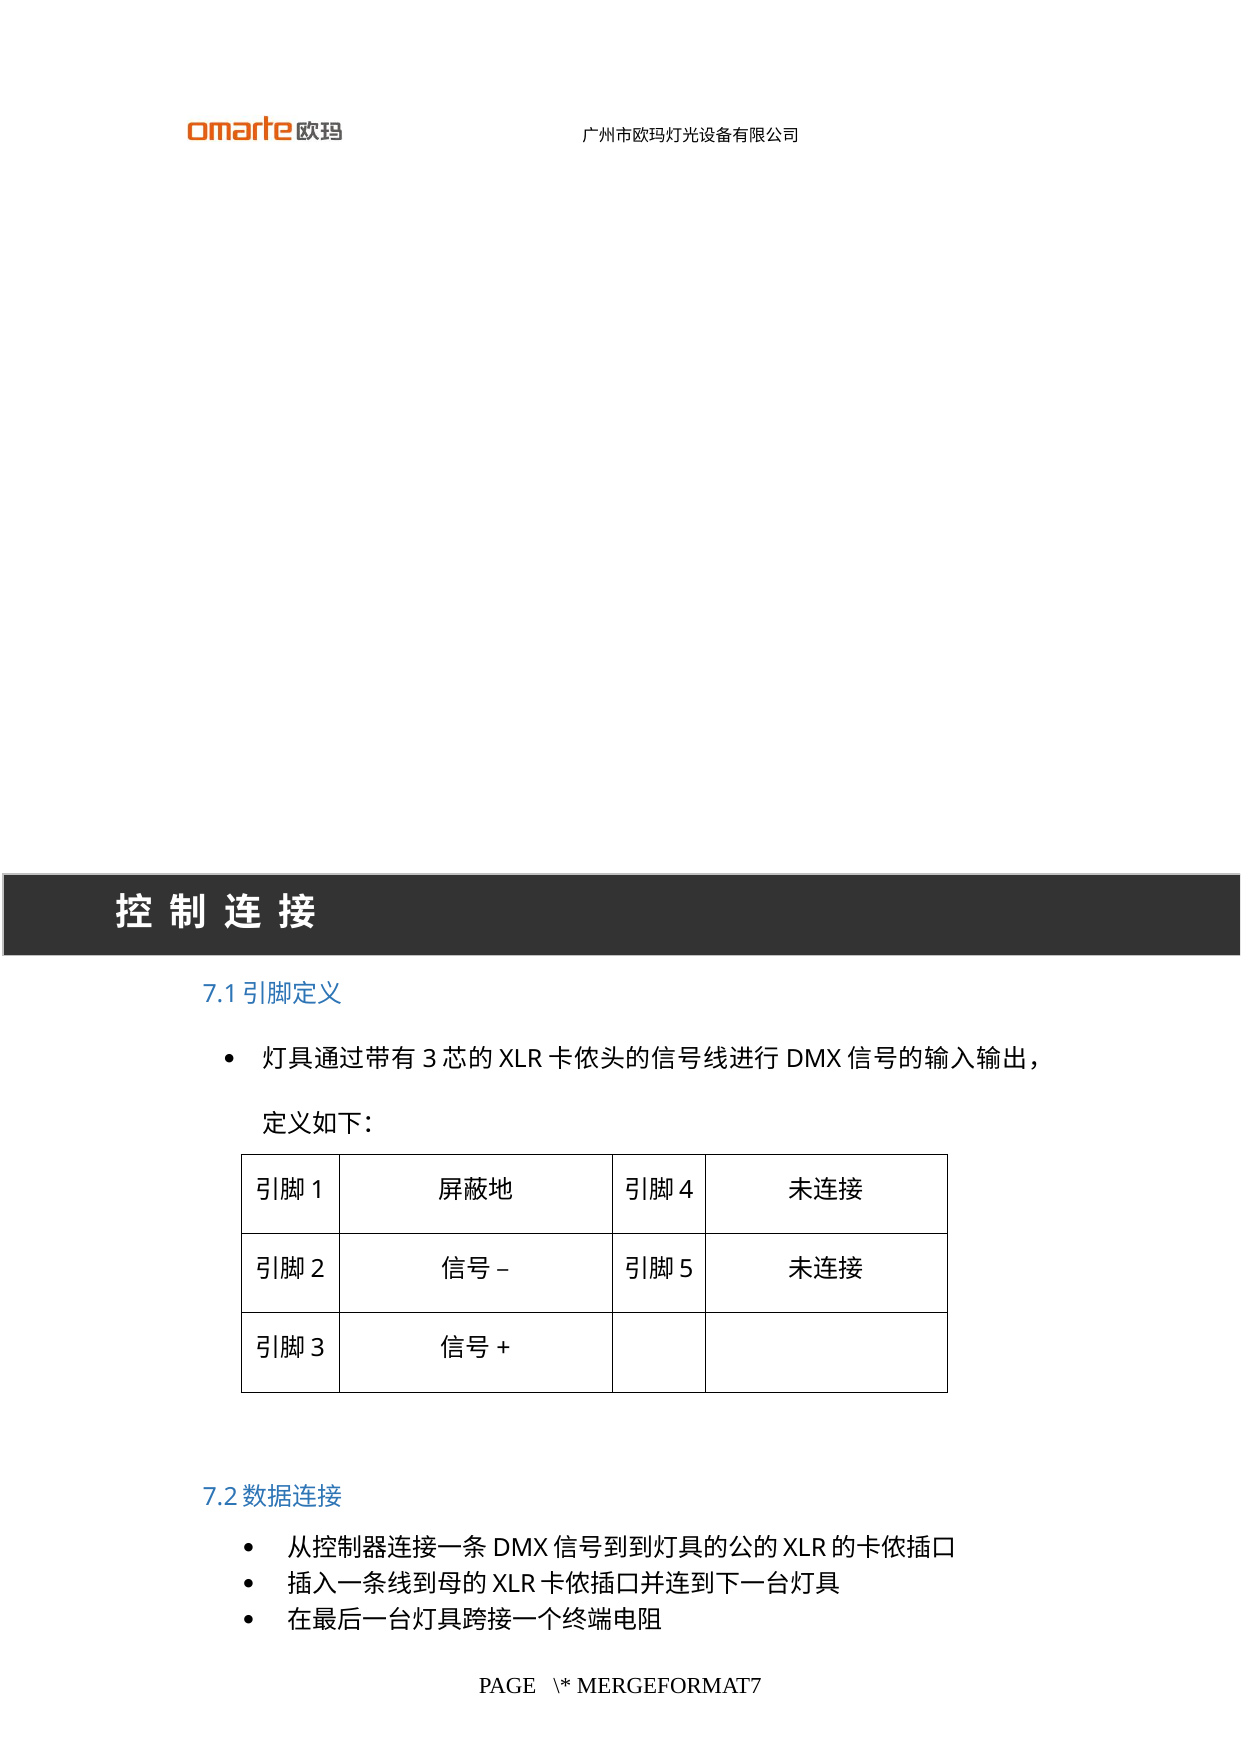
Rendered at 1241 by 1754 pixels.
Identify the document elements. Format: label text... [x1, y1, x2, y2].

table_cell 引脚5 [613, 1234, 705, 1312]
list 灯具通过带有3芯的XLR卡侬头的信号线进行DMX信号的输入输出，定义如下： [225, 1024, 1053, 1154]
table_cell 信号 – [340, 1234, 612, 1312]
subtitle 7.1引脚定义 [202, 959, 1053, 1024]
table_cell [706, 1313, 947, 1392]
table_cell 信号 + [340, 1313, 612, 1392]
table_cell 引脚3 [242, 1313, 339, 1392]
table_cell [613, 1313, 705, 1392]
list 从控制器连接一条DMX信号到到灯具的公的XLR的卡侬插口 [244, 1527, 1053, 1564]
subtitle 7.2数据连接 [202, 1462, 1053, 1527]
table_cell 未连接 [706, 1234, 947, 1312]
table_header 引脚4 [613, 1155, 705, 1233]
table_cell 引脚2 [242, 1234, 339, 1312]
list 在最后一台灯具跨接一个终端电阻 [244, 1600, 1053, 1636]
picture [187, 115, 343, 142]
list 插入一条线到母的XLR卡侬插口并连到下一台灯具 [244, 1564, 1053, 1600]
table_header 未连接 [706, 1155, 947, 1233]
table_header 引脚1 [242, 1155, 339, 1233]
table_header 屏蔽地 [340, 1155, 612, 1233]
